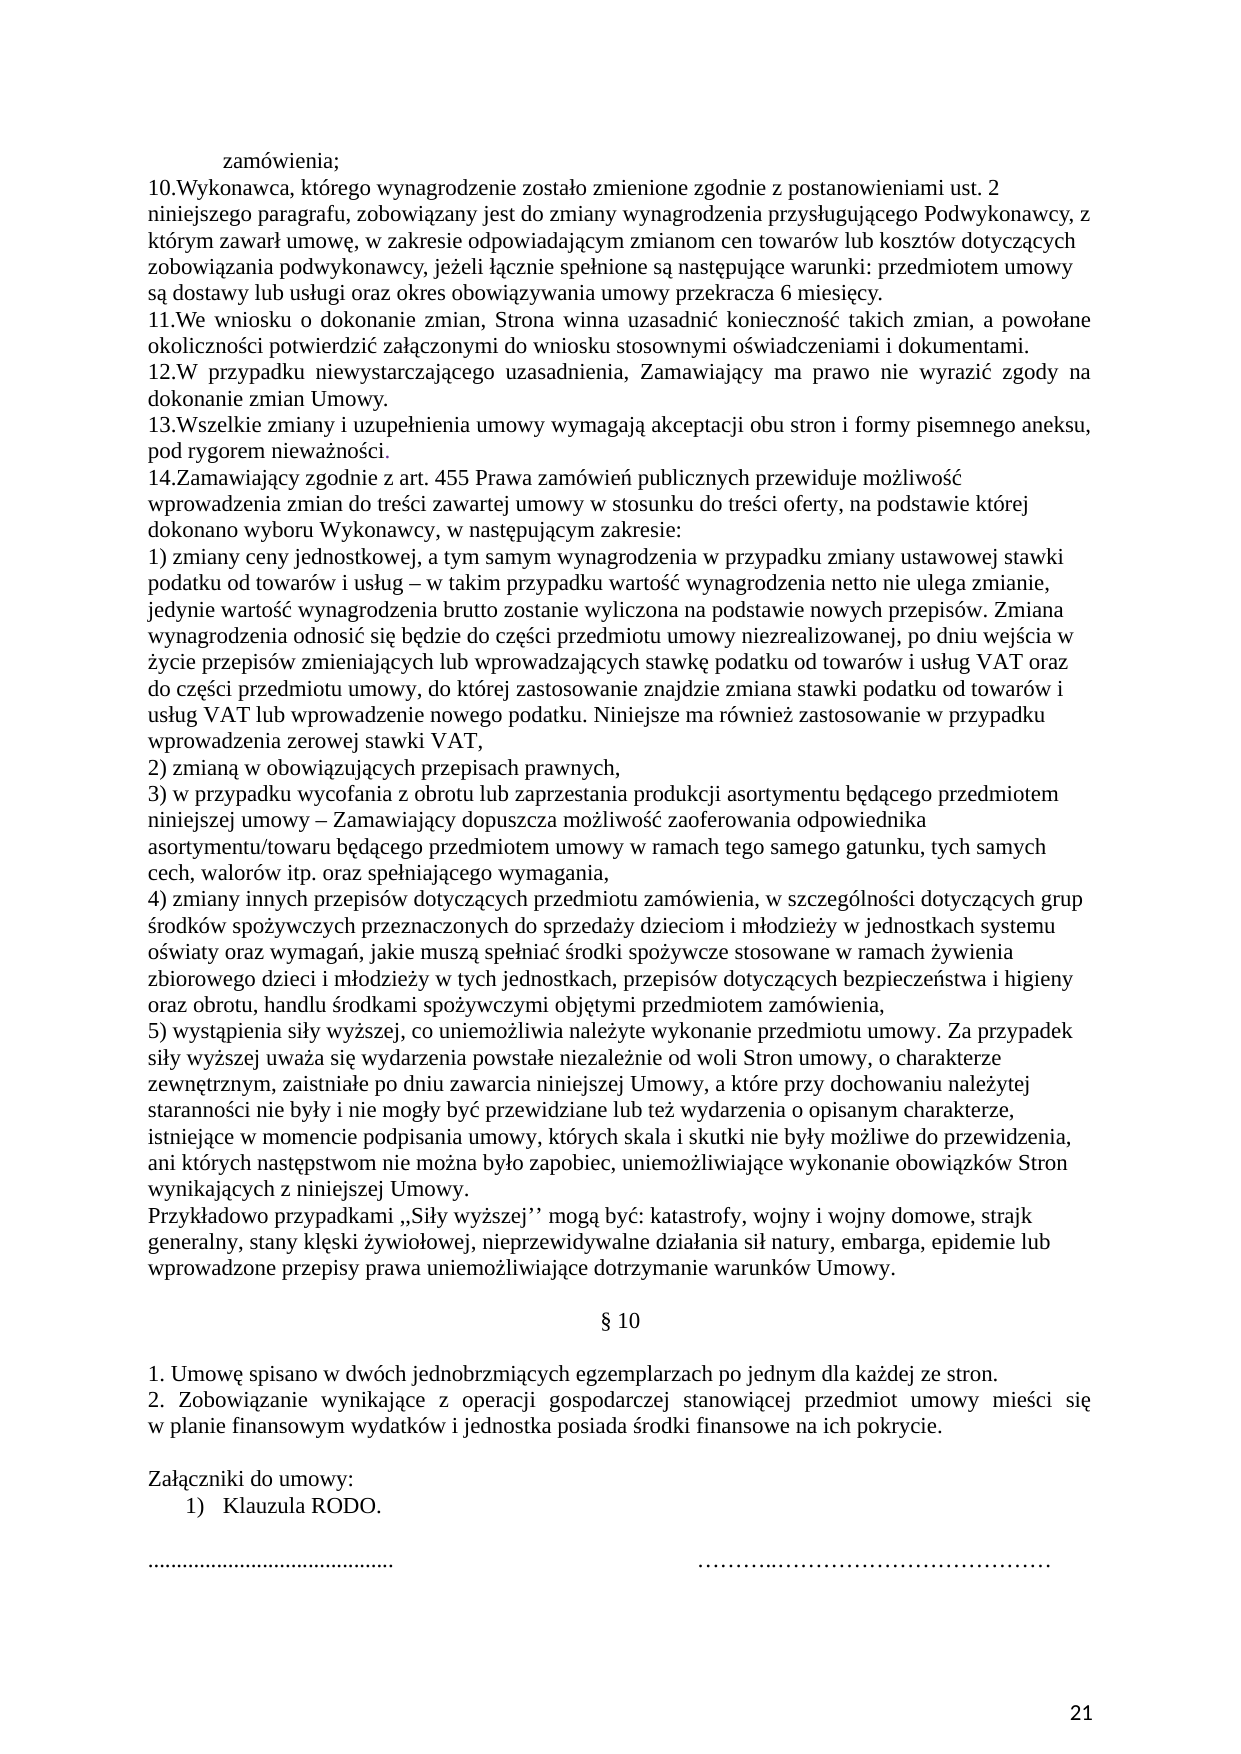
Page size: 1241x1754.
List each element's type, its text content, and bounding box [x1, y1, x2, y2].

text 2) zmianą w obowiązujących przepisach prawnych, [148, 754, 1093, 780]
text Przykładowo przypadkami ,,Siły wyższej’’ mogą być: katastrofy, wojny i wojny domowe, strajk generalny, stany klęski żywiołowej, nieprzewidywalne działania sił natury, embarga, epidemie lub wprowadzone przepisy prawa uniemożliwiające dotrzymanie warunków Umowy. [148, 1202, 1093, 1281]
text 12.W przypadku niewystarczającego uzasadnienia, Zamawiający ma prawo nie wyrazić zgody na dokonanie zmian Umowy. [148, 358, 1093, 411]
text 4) zmiany innych przepisów dotyczących przedmiotu zamówienia, w szczególności dotyczących grup środków spożywczych przeznaczonych do sprzedaży dzieciom i młodzieży w jednostkach systemu oświaty oraz wymagań, jakie muszą spełniać środki spożywcze stosowane w ramach żywienia zbiorowego dzieci i młodzieży w tych jednostkach, przepisów dotyczących bezpieczeństwa i higieny oraz obrotu, handlu środkami spożywczymi objętymi przedmiotem zamówienia, [148, 886, 1093, 1017]
text 13.Wszelkie zmiany i uzupełnienia umowy wymagają akceptacji obu stron i formy pisemnego aneksu, pod rygorem nieważności. [148, 411, 1093, 464]
text 2. Zobowiązanie wynikające z operacji gospodarczej stanowiącej przedmiot umowy mieści się w planie finansowym wydatków i jednostka posiada środki finansowe na ich pokrycie. [148, 1386, 1093, 1439]
text 10.Wykonawca, którego wynagrodzenie zostało zmienione zgodnie z postanowieniami ust. 2 niniejszego paragrafu, zobowiązany jest do zmiany wynagrodzenia przysługującego Podwykonawcy, z którym zawarł umowę, w zakresie odpowiadającym zmianom cen towarów lub kosztów dotyczących zobowiązania podwykonawcy, jeżeli łącznie spełnione są następujące warunki: przedmiotem umowy są dostawy lub usługi oraz okres obowiązywania umowy przekracza 6 miesięcy. [148, 174, 1093, 306]
list Klauzula RODO. [185, 1492, 1093, 1518]
text Załączniki do umowy: [148, 1465, 1093, 1492]
text 5) wystąpienia siły wyższej, co uniemożliwia należyte wykonanie przedmiotu umowy. Za przypadek siły wyższej uważa się wydarzenia powstałe niezależnie od woli Stron umowy, o charakterze zewnętrznym, zaistniałe po dniu zawarcia niniejszej Umowy, a które przy dochowaniu należytej staranności nie były i nie mogły być przewidziane lub też wydarzenia o opisanym charakterze, istniejące w momencie podpisania umowy, których skala i skutki nie były możliwe do przewidzenia, ani których następstwom nie można było zapobiec, uniemożliwiające wykonanie obowiązków Stron wynikających z niniejszej Umowy. [148, 1017, 1093, 1202]
text ........................................... ………..……………………………… [148, 1546, 1093, 1572]
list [185, 148, 1093, 174]
text 3) w przypadku wycofania z obrotu lub zaprzestania produkcji asortymentu będącego przedmiotem niniejszej umowy – Zamawiający dopuszcza możliwość zaoferowania odpowiednika asortymentu/towaru będącego przedmiotem umowy w ramach tego samego gatunku, tych samych cech, walorów itp. oraz spełniającego wymagania, [148, 780, 1093, 886]
text 1. Umowę spisano w dwóch jednobrzmiących egzemplarzach po jednym dla każdej ze stron. [148, 1360, 1093, 1386]
text 11.We wniosku o dokonanie zmian, Strona winna uzasadnić konieczność takich zmian, a powołane okoliczności potwierdzić załączonymi do wniosku stosownymi oświadczeniami i dokumentami. [148, 306, 1093, 358]
text 1) zmiany ceny jednostkowej, a tym samym wynagrodzenia w przypadku zmiany ustawowej stawki podatku od towarów i usług – w takim przypadku wartość wynagrodzenia netto nie ulega zmianie, jedynie wartość wynagrodzenia brutto zostanie wyliczona na podstawie nowych przepisów. Zmiana wynagrodzenia odnosić się będzie do części przedmiotu umowy niezrealizowanej, po dniu wejścia w życie przepisów zmieniających lub wprowadzających stawkę podatku od towarów i usług VAT oraz do części przedmiotu umowy, do której zastosowanie znajdzie zmiana stawki podatku od towarów i usług VAT lub wprowadzenie nowego podatku. Niniejsze ma również zastosowanie w przypadku wprowadzenia zerowej stawki VAT, [148, 543, 1093, 754]
text § 10 [148, 1307, 1093, 1333]
text 14.Zamawiający zgodnie z art. 455 Prawa zamówień publicznych przewiduje możliwość wprowadzenia zmian do treści zawartej umowy w stosunku do treści oferty, na podstawie której dokonano wyboru Wykonawcy, w następującym zakresie: [148, 464, 1093, 543]
